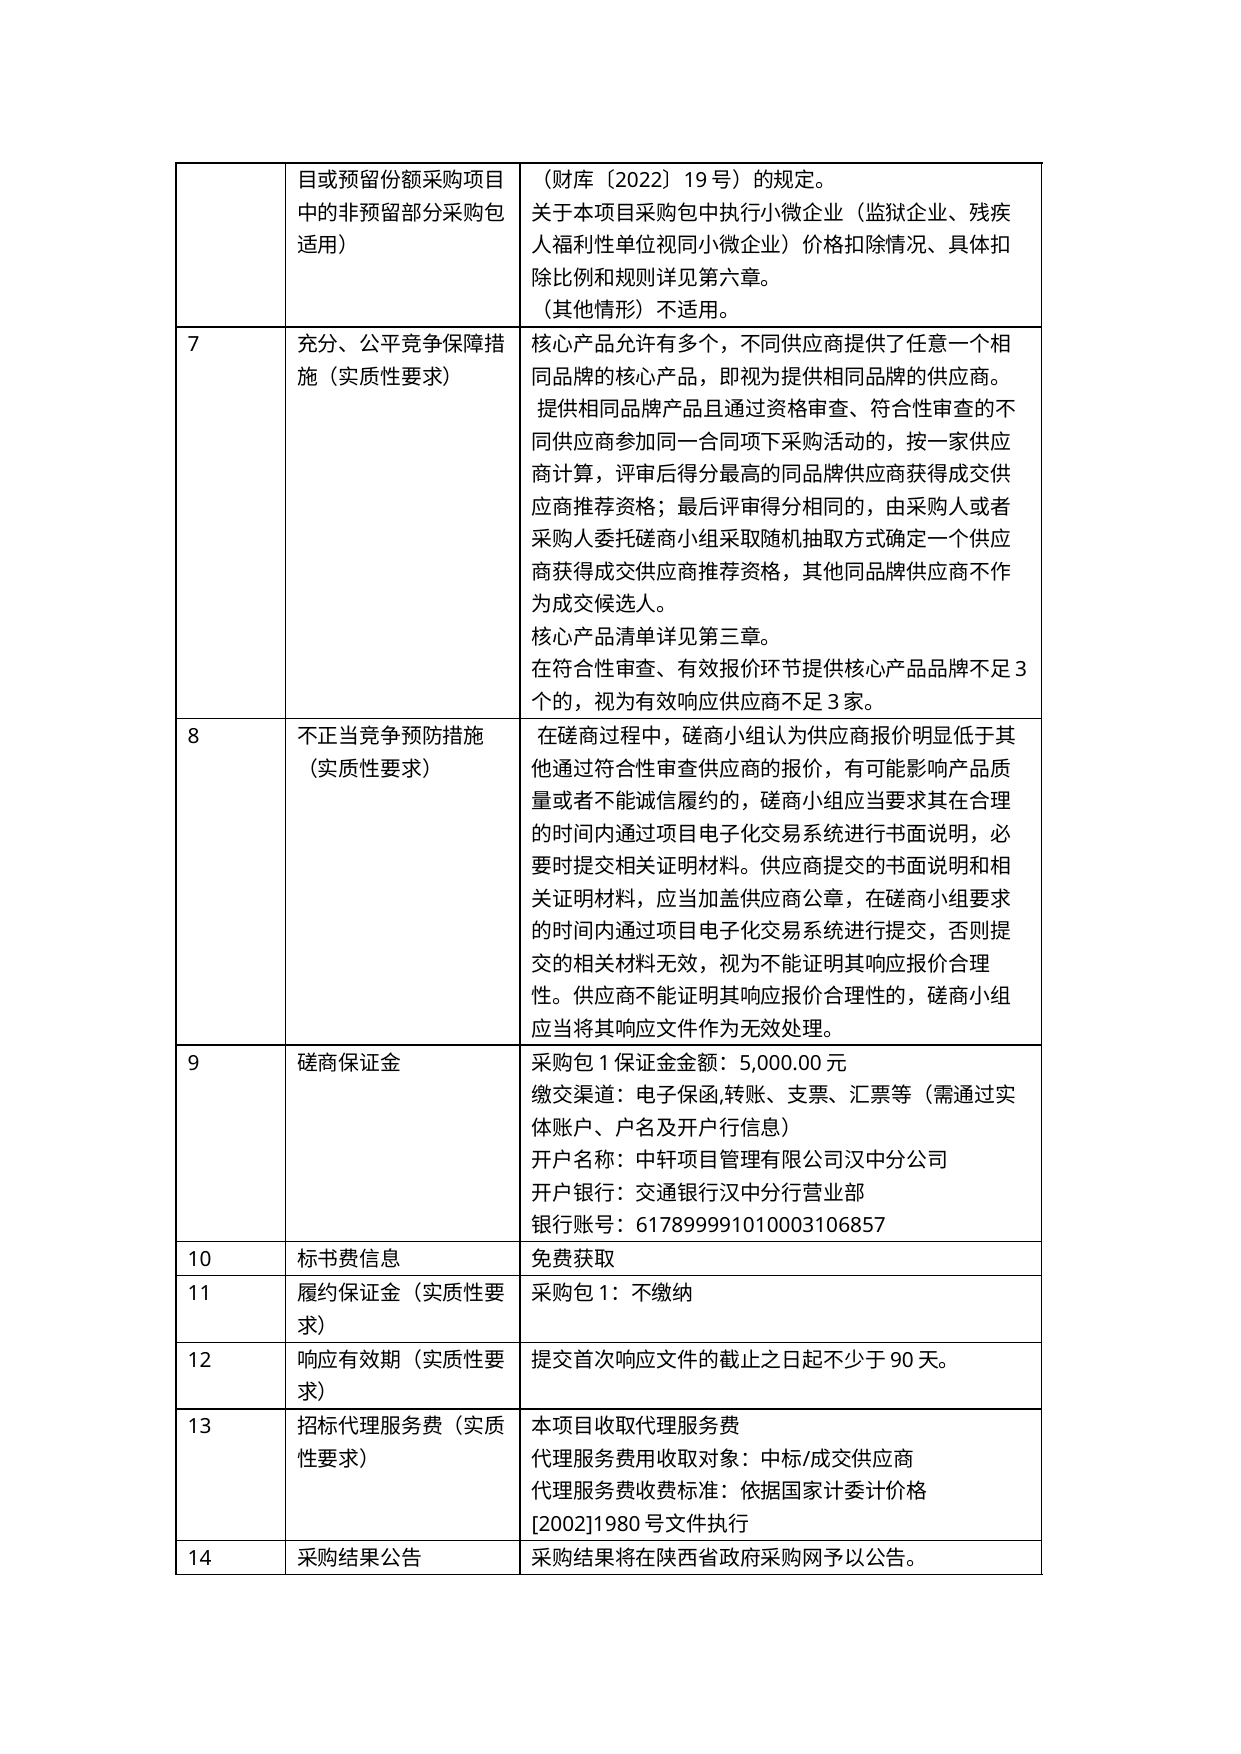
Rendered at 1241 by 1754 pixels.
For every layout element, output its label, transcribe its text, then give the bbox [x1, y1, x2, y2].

table_cell 响应有效期（实质性要求） [286, 1343, 519, 1408]
table_cell 13 [177, 1410, 285, 1539]
table_cell 9 [177, 1046, 285, 1241]
table_cell 磋商保证金 [286, 1046, 519, 1241]
table_cell 免费获取 [521, 1242, 1041, 1275]
table_cell 履约保证金（实质性要求） [286, 1276, 519, 1341]
table_cell 不正当竞争预防措施（实质性要求） [286, 719, 519, 1044]
table_cell 11 [177, 1276, 285, 1341]
table_cell 采购结果公告 [286, 1541, 519, 1573]
table_cell 提交首次响应文件的截止之日起不少于90天。 [521, 1343, 1041, 1408]
table_cell 14 [177, 1541, 285, 1573]
table_cell 6 [177, 164, 285, 326]
table_cell 标书费信息 [286, 1242, 519, 1275]
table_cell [286, 164, 519, 326]
table_cell 10 [177, 1242, 285, 1275]
table_cell 充分、公平竞争保障措施（实质性要求） [286, 328, 519, 718]
table_cell 在磋商过程中，磋商小组认为供应商报价明显低于其他通过符合性审查供应商的报价，有可能影响产品质量或者不能诚信履约的，磋商小组应当要求其在合理的时间内通过项目电子化交易系统进行书面说明，必要时提交相关证明材料。供应商提交的书面说明和相关证明材料，应当加盖供应商公章，在磋商小组要求的时间内通过项目电子化交易系统进行提交，否则提交的相关材料无效，视为不能证明其响应报价合理性。供应商不能证明其响应报价合理性的，磋商小组应当将其响应文件作为无效处理。 [521, 719, 1041, 1044]
table_cell 12 [177, 1343, 285, 1408]
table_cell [521, 164, 1041, 326]
table_cell 7 [177, 328, 285, 718]
table_cell 招标代理服务费（实质性要求） [286, 1410, 519, 1539]
table_cell 核心产品允许有多个，不同供应商提供了任意一个相同品牌的核心产品，即视为提供相同品牌的供应商。 提供相同品牌产品且通过资格审查、符合性审查的不同供应商参加同一合同项下采购活动的，按一家供应商计算，评审后得分最高的同品牌供应商获得成交供应商推荐资格；最后评审得分相同的，由采购人或者采购人委托磋商小组采取随机抽取方式确定一个供应商获得成交供应商推荐资格，其他同品牌供应商不作为成交候选人。 核心产品清单详见第三章。 在符合性审查、有效报价环节提供核心产品品牌不足3个的，视为有效响应供应商不足3家。 [521, 328, 1041, 718]
table_cell 采购包1保证金金额：5,000.00元 缴交渠道：电子保函,转账、支票、汇票等（需通过实体账户、户名及开户行信息） 开户名称：中轩项目管理有限公司汉中分公司 开户银行：交通银行汉中分行营业部 银行账号：617899991010003106857 [521, 1046, 1041, 1241]
table_cell 8 [177, 719, 285, 1044]
table_cell 采购结果将在陕西省政府采购网予以公告。 [521, 1541, 1041, 1573]
table_cell 采购包1：不缴纳 [521, 1276, 1041, 1341]
table_cell 本项目收取代理服务费 代理服务费用收取对象：中标/成交供应商 代理服务费收费标准：依据国家计委计价格[2002]1980号文件执行 [521, 1410, 1041, 1539]
